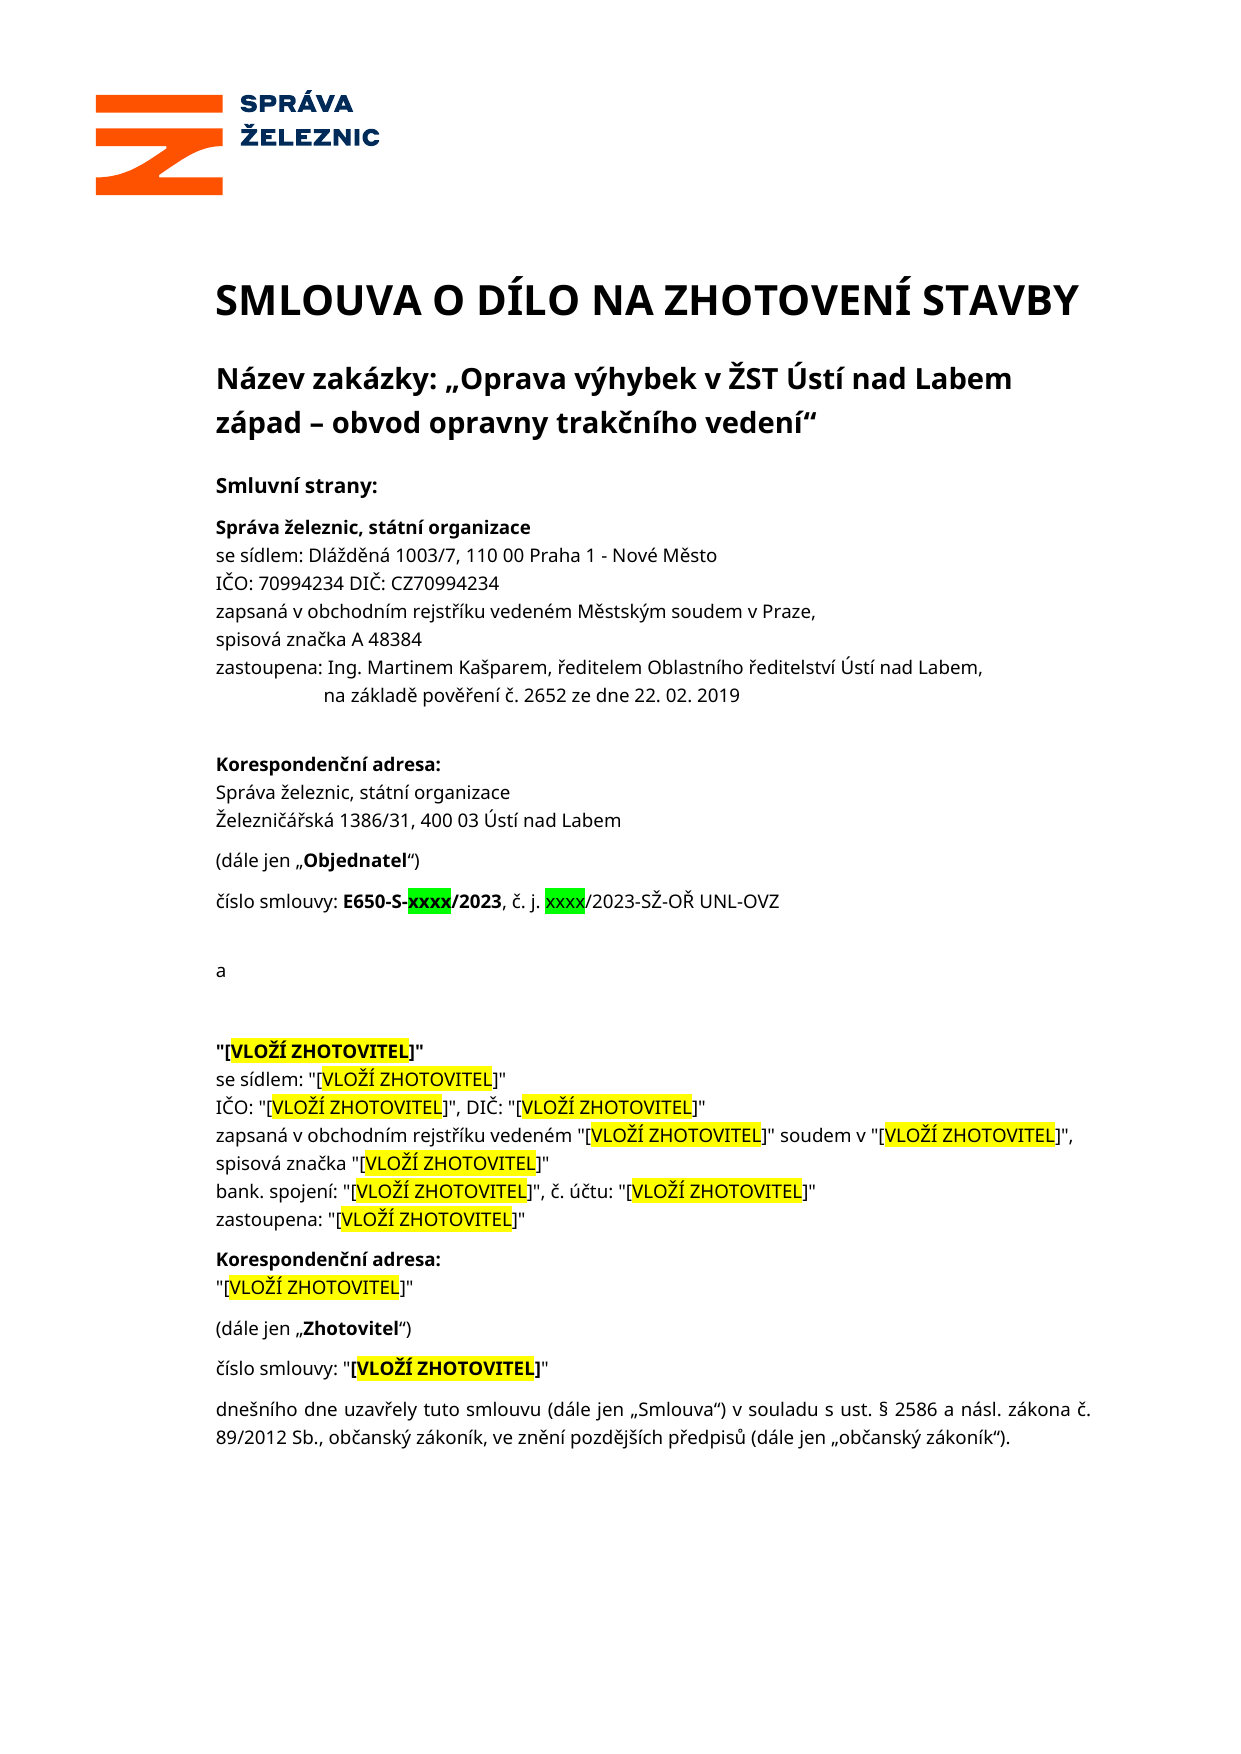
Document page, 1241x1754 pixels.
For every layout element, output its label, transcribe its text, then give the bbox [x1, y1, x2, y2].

text Železničářská 1386/31, 400 03 Ústí nad Labem [216, 807, 1093, 833]
text se sídlem: "[VLOŽÍ ZHOTOVITEL]" [492, 1066, 1093, 1091]
text "[VLOŽÍ ZHOTOVITEL]" [409, 1038, 1093, 1063]
text se sídlem: "[VLOŽÍ ZHOTOVITEL]" [216, 1066, 322, 1091]
text Korespondenční adresa: [216, 751, 1093, 777]
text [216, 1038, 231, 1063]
text spisová značka A 48384 [216, 627, 1093, 652]
text spisová značka "[VLOŽÍ ZHOTOVITEL]" [216, 1150, 365, 1176]
text na základě pověření č. 2652 ze dne 22. 02. 2019 [216, 683, 1093, 708]
text bank. spojení: "[VLOŽÍ ZHOTOVITEL]", č. účtu: "[VLOŽÍ ZHOTOVITEL]" [802, 1178, 1093, 1203]
text zapsaná v obchodním rejstříku vedeném "[VLOŽÍ ZHOTOVITEL]" soudem v "[VLOŽÍ ZHOTOVITEL]", [216, 1122, 591, 1147]
text (dále jen „Zhotovitel“) [216, 1315, 1093, 1341]
text Smluvní strany: [216, 471, 1093, 499]
text dnešního dne uzavřely tuto smlouvu (dále jen „Smlouva“) v souladu s ust. § 2586 a násl. zákona č. 89/2012 Sb., občanský zákoník, ve znění pozdějších předpisů (dále jen „občanský zákoník“). [216, 1396, 1093, 1450]
text číslo smlouvy: "[VLOŽÍ ZHOTOVITEL]" [216, 1356, 357, 1381]
text číslo smlouvy: E650-S-xxxx/2023, č. j. xxxx/2023-SŽ-OŘ UNL-OVZ [585, 888, 1093, 914]
text zapsaná v obchodním rejstříku vedeném Městským soudem v Praze, [216, 599, 1093, 624]
text IČO: 70994234 DIČ: CZ70994234 [216, 571, 1093, 596]
text Správa železnic, státní organizace [216, 514, 1093, 540]
text Korespondenční adresa: [216, 1247, 1093, 1272]
text a [216, 957, 1093, 982]
text zastoupena: Ing. Martinem Kašparem, ředitelem Oblastního ředitelství Ústí nad Labem, [216, 655, 1093, 680]
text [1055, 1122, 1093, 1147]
text se sídlem: Dlážděná 1003/7, 110 00 Praha 1 - Nové Město [216, 543, 1093, 568]
text "[VLOŽÍ ZHOTOVITEL]" [216, 1274, 1093, 1300]
text Název zakázky: „Oprava výhybek v ŽST Ústí nad Labem západ – obvod opravny trakčního vedení“ [216, 358, 1093, 442]
text zastoupena: "[VLOŽÍ ZHOTOVITEL]" [216, 1206, 341, 1232]
text Správa železnic, státní organizace [216, 779, 1093, 805]
text IČO: "[VLOŽÍ ZHOTOVITEL]", DIČ: "[VLOŽÍ ZHOTOVITEL]" [692, 1094, 1093, 1119]
text SMLOUVA O DÍLO NA ZHOTOVENÍ STAVBY [216, 271, 1093, 328]
text (dále jen „Objednatel“) [216, 848, 1093, 873]
text číslo smlouvy: "[VLOŽÍ ZHOTOVITEL]" [534, 1356, 1093, 1381]
text spisová značka "[VLOŽÍ ZHOTOVITEL]" [536, 1150, 1093, 1176]
text zastoupena: "[VLOŽÍ ZHOTOVITEL]" [512, 1206, 1093, 1232]
text číslo smlouvy: E650-S-xxxx/2023, č. j. xxxx/2023-SŽ-OŘ UNL-OVZ [216, 888, 408, 914]
